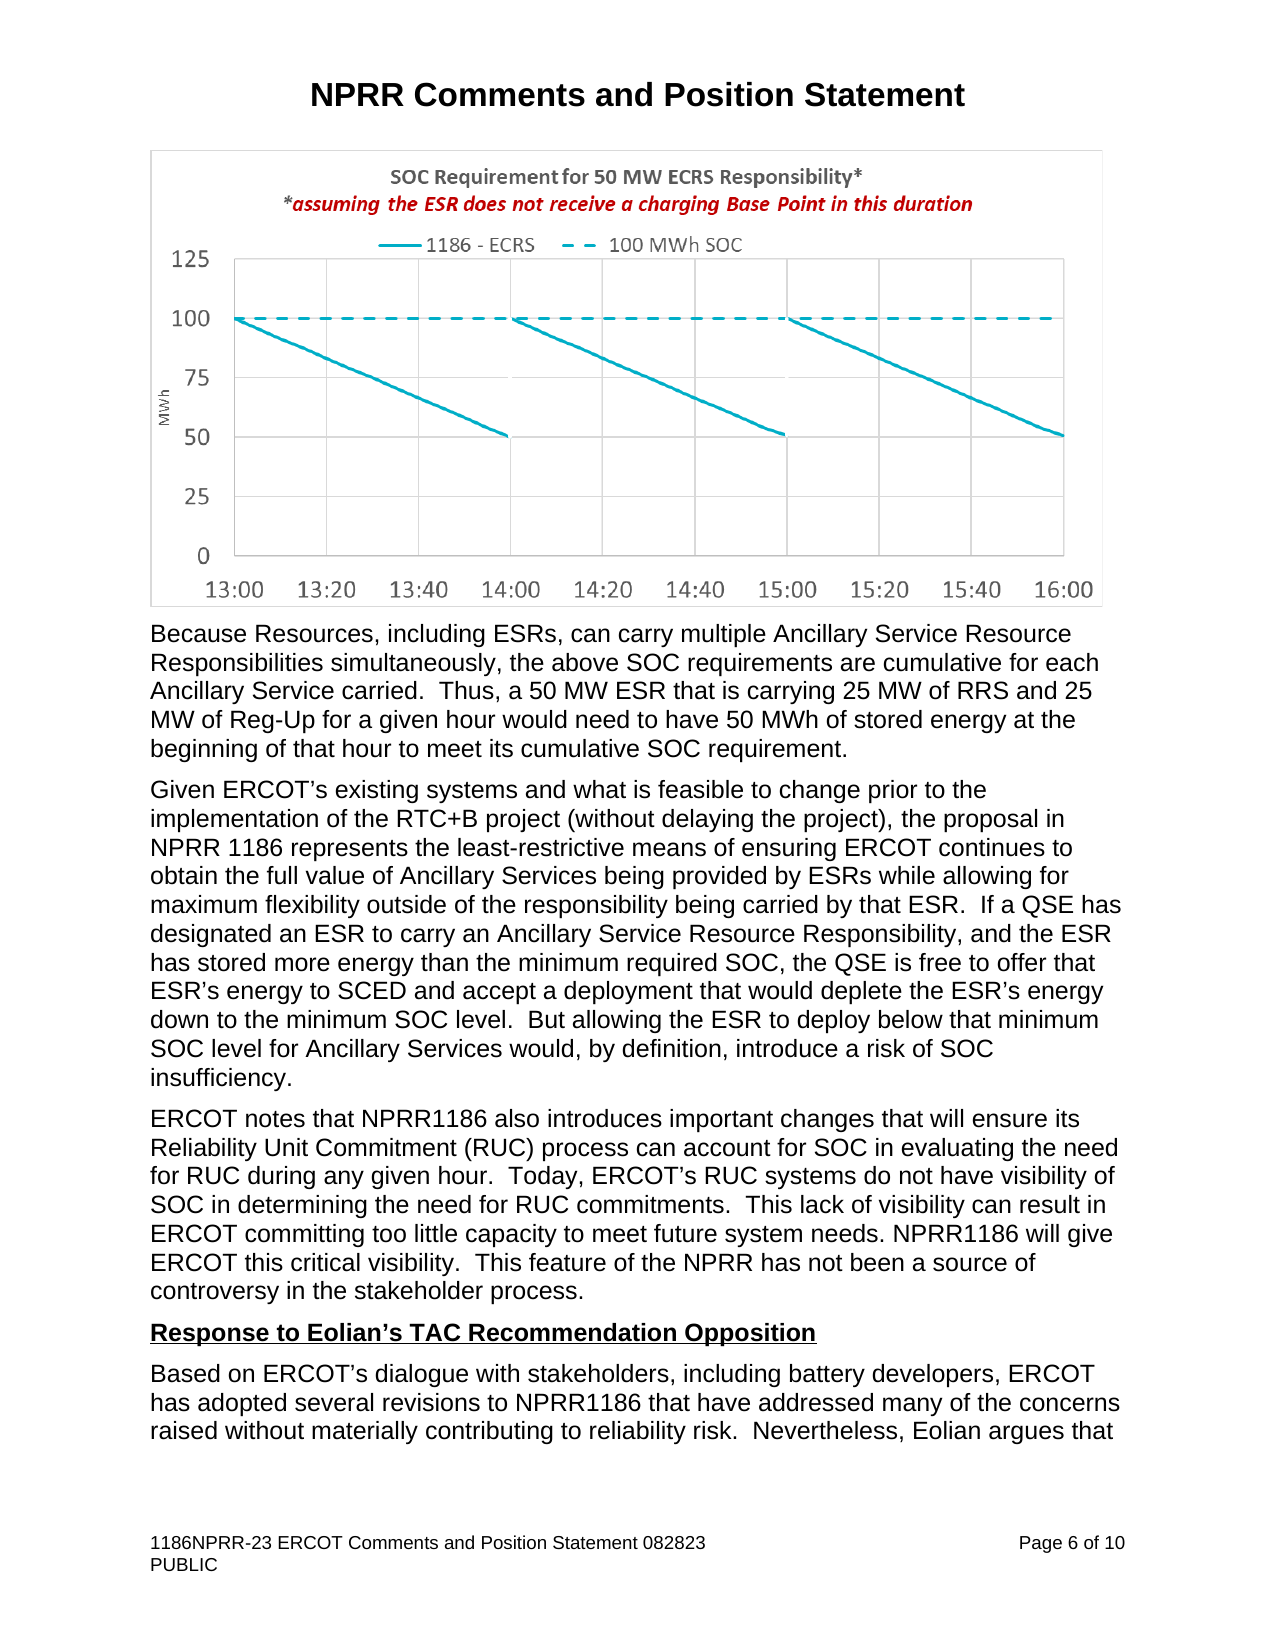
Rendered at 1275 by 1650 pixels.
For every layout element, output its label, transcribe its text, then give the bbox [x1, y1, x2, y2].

text Response to Eolian’s TAC Recommendation Opposition [150, 1317, 1125, 1346]
picture [150, 150, 1103, 607]
text Because Resources, including ESRs, can carry multiple Ancillary Service Resource Responsibilities simultaneously, the above SOC requirements are cumulative for each Ancillary Service carried. Thus, a 50 MW ESR that is carrying 25 MW of RRS and 25 MW of Reg-Up for a given hour would need to have 50 MWh of stored energy at the beginning of that hour to meet its cumulative SOC requirement. [150, 619, 1125, 762]
text Given ERCOT’s existing systems and what is feasible to change prior to the implementation of the RTC+B project (without delaying the project), the proposal in NPRR 1186 represents the least-restrictive means of ensuring ERCOT continues to obtain the full value of Ancillary Services being provided by ESRs while allowing for maximum flexibility outside of the responsibility being carried by that ESR. If a QSE has designated an ESR to carry an Ancillary Service Resource Responsibility, and the ESR has stored more energy than the minimum required SOC, the QSE is free to offer that ESR’s energy to SCED and accept a deployment that would deplete the ESR’s energy down to the minimum SOC level. But allowing the ESR to deploy below that minimum SOC level for Ancillary Services would, by definition, introduce a risk of SOC insufficiency. [150, 775, 1125, 1091]
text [150, 1359, 1125, 1445]
text ERCOT notes that NPRR1186 also introduces important changes that will ensure its Reliability Unit Commitment (RUC) process can account for SOC in evaluating the need for RUC during any given hour. Today, ERCOT’s RUC systems do not have visibility of SOC in determining the need for RUC commitments. This lack of visibility can result in ERCOT committing too little capacity to meet future system needs. NPRR1186 will give ERCOT this critical visibility. This feature of the NPRR has not been a source of controversy in the stakeholder process. [150, 1104, 1125, 1305]
